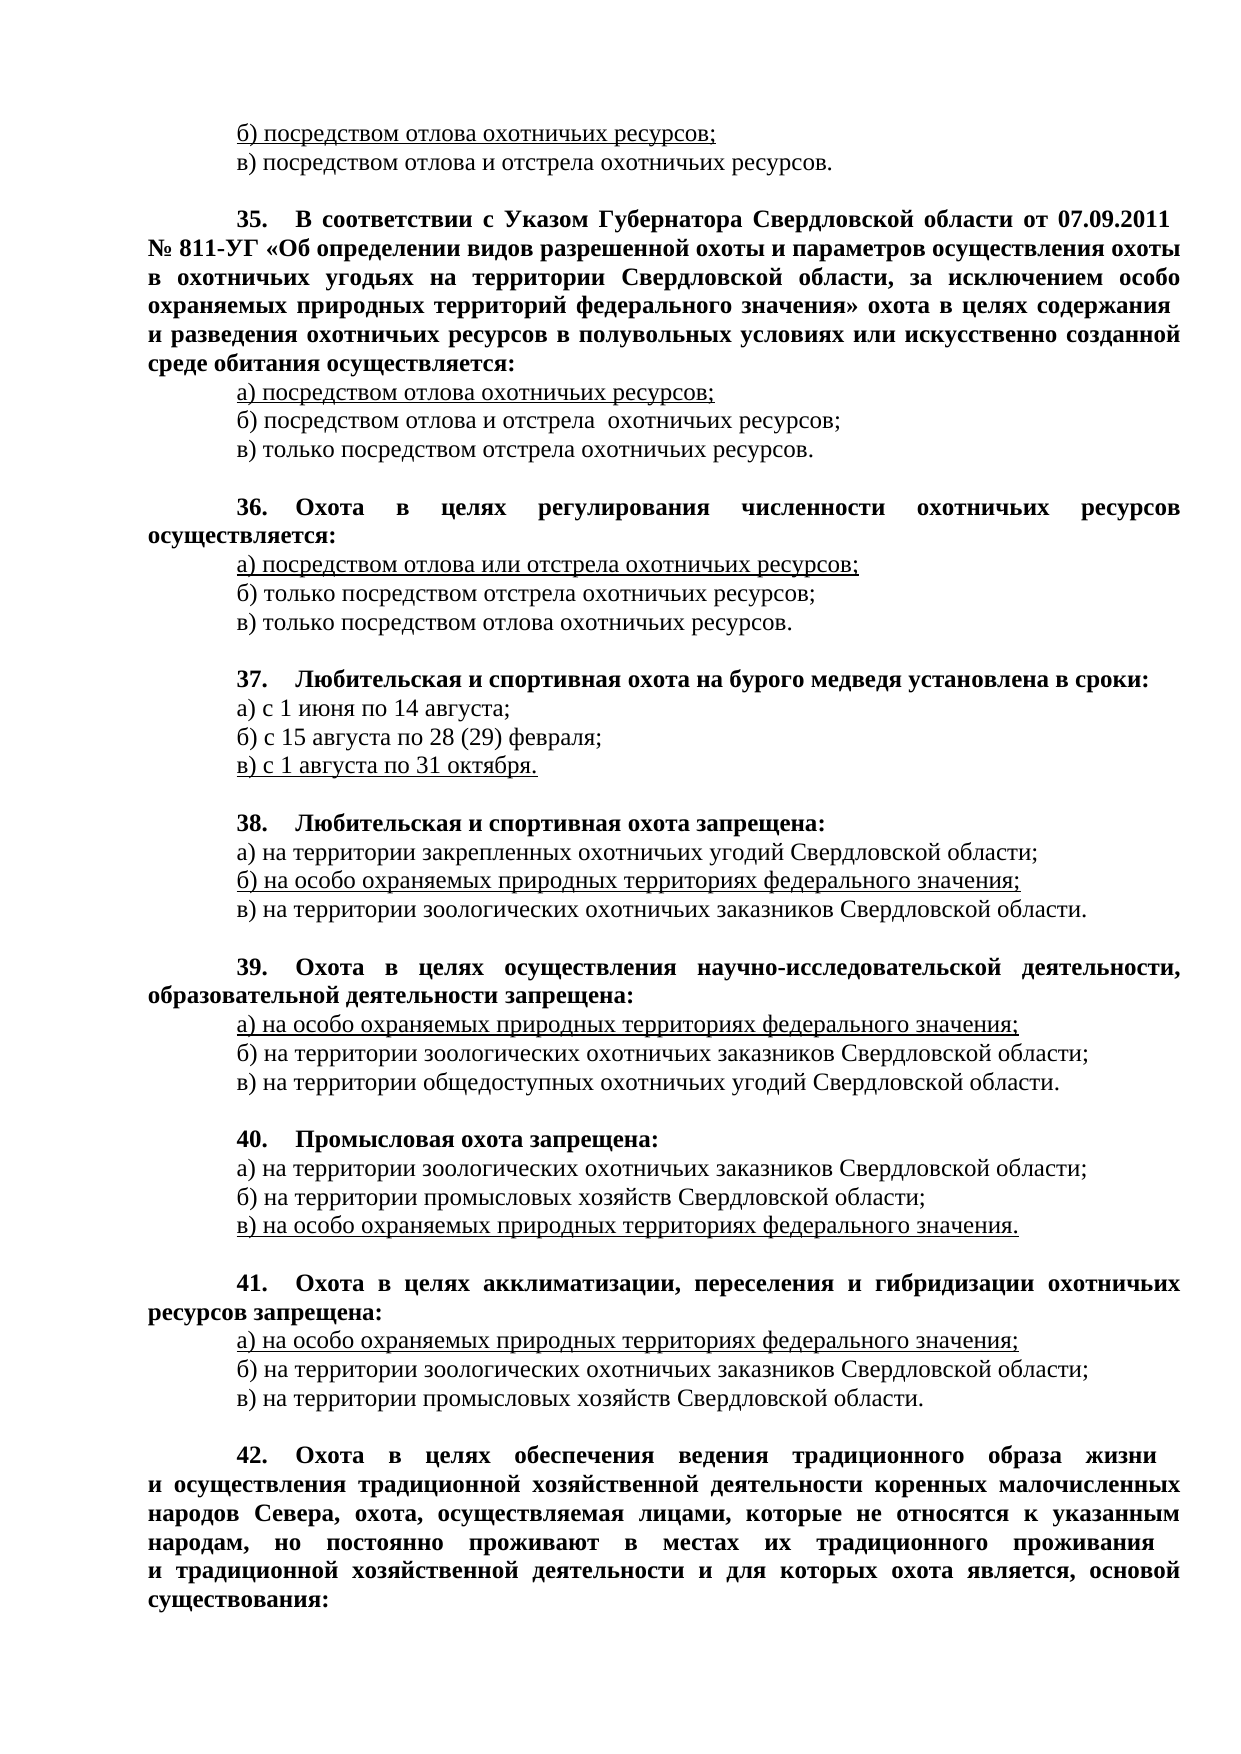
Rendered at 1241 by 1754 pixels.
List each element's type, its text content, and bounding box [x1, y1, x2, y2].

list В соответствии с Указом Губернатора Свердловской области от 07.09.2011 № 811-УГ «Об определении видов разрешенной охоты и параметров осуществления охоты в охотничьих угодьях на территории Свердловской области, за исключением особо охраняемых природных территорий федерального значения» охота в целях содержания и разведения охотничьих ресурсов в полувольных условиях или искусственно созданной среде обитания осуществляется: [148, 204, 1181, 377]
list Охота в целях акклиматизации, переселения и гибридизации охотничьих ресурсов запрещена: [148, 1268, 1181, 1326]
list б) на территории зоологических охотничьих заказников Свердловской области; [148, 1038, 1181, 1067]
list в) только посредством отстрела охотничьих ресурсов. [148, 434, 1181, 463]
list б) на особо охраняемых природных территориях федерального значения; [148, 866, 1181, 894]
list в) на особо охраняемых природных территориях федерального значения. [148, 1211, 1181, 1239]
list а) посредством отлова охотничьих ресурсов; [148, 377, 1181, 406]
list в) посредством отлова и отстрела охотничьих ресурсов. [148, 147, 1181, 176]
list а) на особо охраняемых природных территориях федерального значения; [148, 1326, 1181, 1354]
list Любительская и спортивная охота запрещена: [148, 808, 1181, 837]
list б) на территории промысловых хозяйств Свердловской области; [148, 1182, 1181, 1211]
list в) на территории общедоступных охотничьих угодий Свердловской области. [148, 1067, 1181, 1096]
list а) на особо охраняемых природных территориях федерального значения; [148, 1009, 1181, 1038]
list а) с 1 июня по 14 августа; [148, 693, 1181, 722]
list а) посредством отлова или отстрела охотничьих ресурсов; [148, 549, 1181, 578]
list Охота в целях регулирования численности охотничьих ресурсов осуществляется: [148, 492, 1181, 549]
list б) посредством отлова и отстрела охотничьих ресурсов; [148, 406, 1181, 434]
list Охота в целях осуществления научно-исследовательской деятельности, образовательной деятельности запрещена: [148, 952, 1181, 1009]
list б) с 15 августа по 28 (29) февраля; [148, 722, 1181, 751]
list Любительская и спортивная охота на бурого медведя установлена в сроки: [148, 664, 1181, 693]
list а) на территории закрепленных охотничьих угодий Свердловской области; [148, 837, 1181, 866]
list б) только посредством отстрела охотничьих ресурсов; [148, 578, 1181, 607]
list б) посредством отлова охотничьих ресурсов; [148, 118, 1181, 147]
list в) только посредством отлова охотничьих ресурсов. [148, 607, 1181, 636]
list в) с 1 августа по 31 октября. [148, 751, 1181, 779]
list Охота в целях обеспечения ведения традиционного образа жизни и осуществления традиционной хозяйственной деятельности коренных малочисленных народов Севера, охота, осуществляемая лицами, которые не относятся к указанным народам, но постоянно проживают в местах их традиционного проживания и традиционной хозяйственной деятельности и для которых охота является, основой существования: [148, 1441, 1181, 1613]
list а) на территории зоологических охотничьих заказников Свердловской области; [148, 1153, 1181, 1182]
list в) на территории промысловых хозяйств Свердловской области. [148, 1383, 1181, 1412]
list б) на территории зоологических охотничьих заказников Свердловской области; [148, 1354, 1181, 1383]
list в) на территории зоологических охотничьих заказников Свердловской области. [148, 894, 1181, 923]
list Промысловая охота запрещена: [148, 1124, 1181, 1153]
